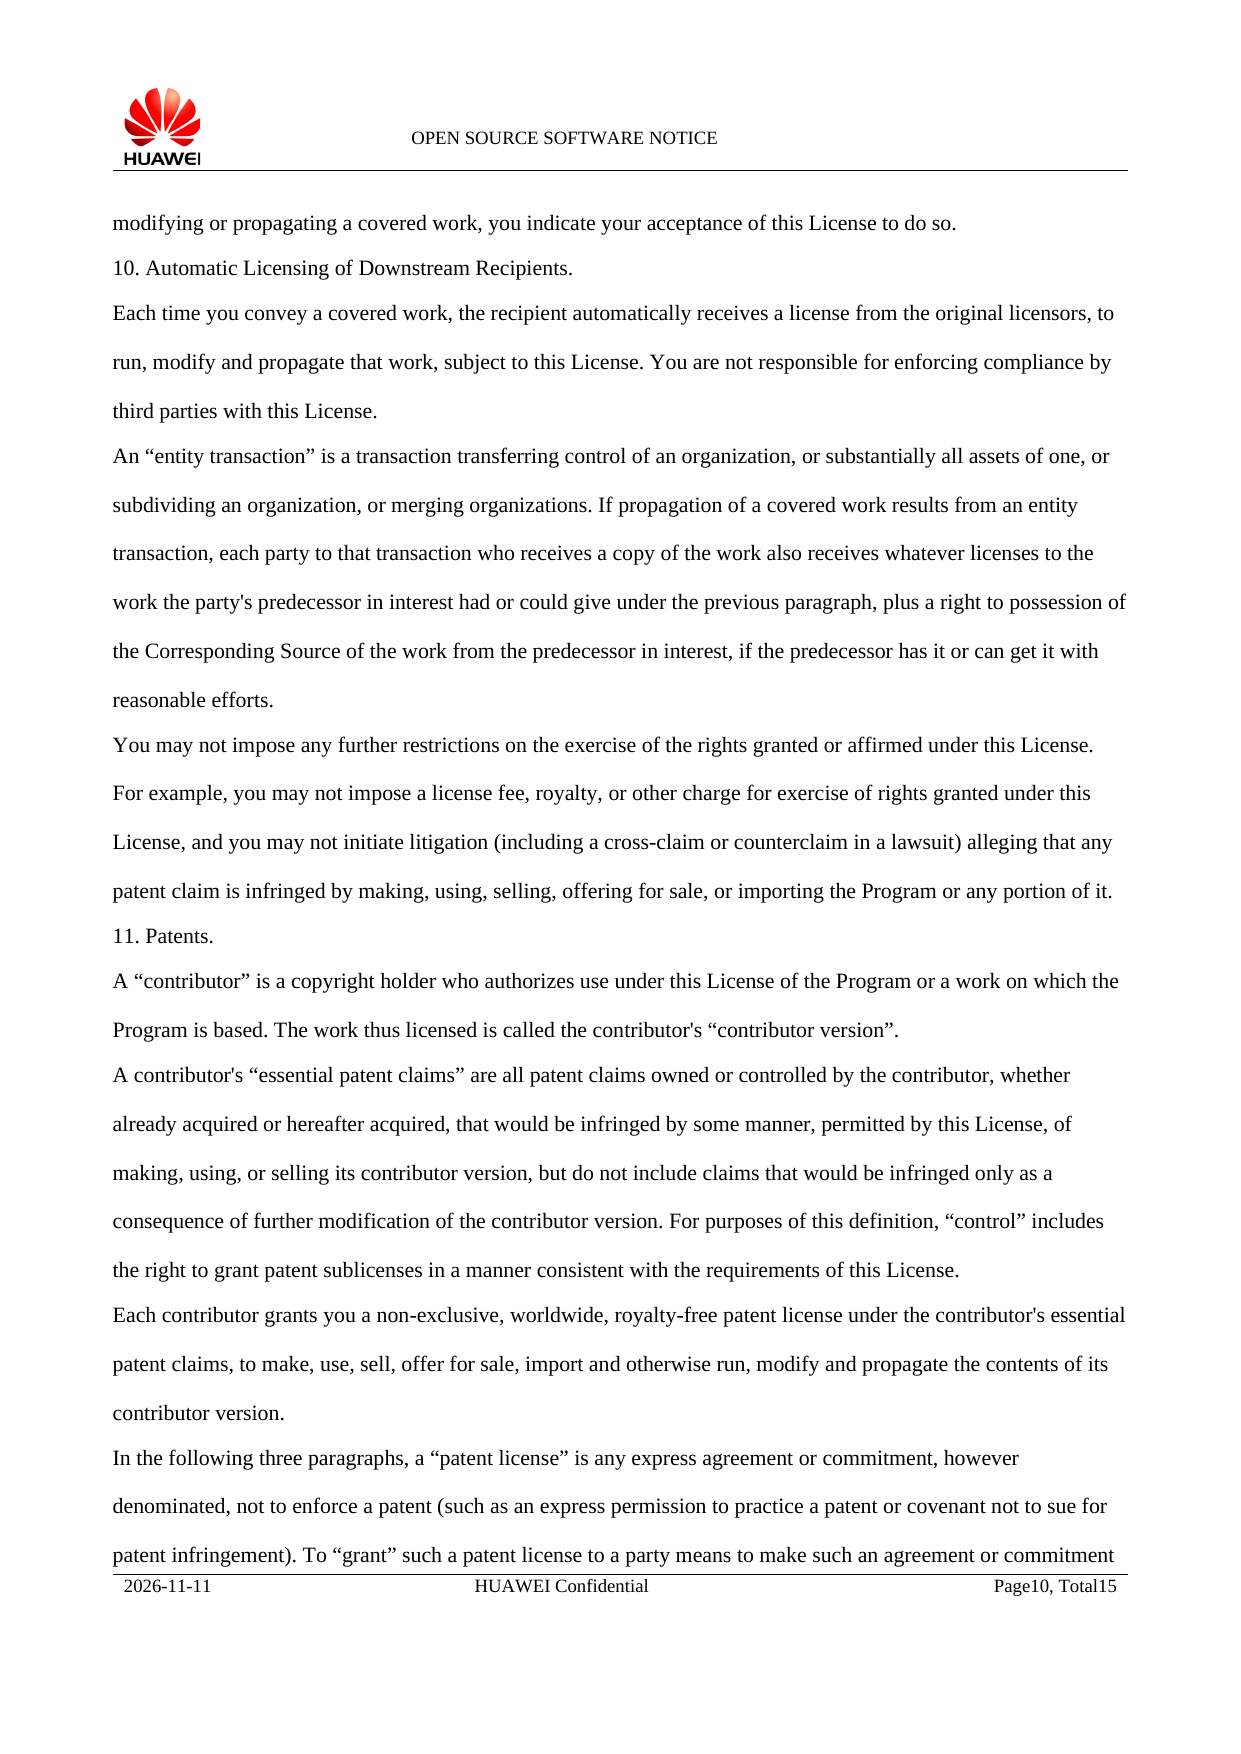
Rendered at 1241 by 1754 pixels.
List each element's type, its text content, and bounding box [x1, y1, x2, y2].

picture [124, 88, 201, 165]
text You may not impose any further restrictions on the exercise of the rights granted or affirmed under this License. For example, you may not impose a license fee, royalty, or other charge for exercise of rights granted under this License, and you may not initiate litigation (including a cross-claim or counterclaim in a lawsuit) alleging that any patent claim is infringed by making, using, selling, offering for sale, or importing the Program or any portion of it. [112, 728, 1128, 907]
text 11. Patents. [112, 919, 1128, 952]
text A contributor's “essential patent claims” are all patent claims owned or controlled by the contributor, whether already acquired or hereafter acquired, that would be infringed by some manner, permitted by this License, of making, using, or selling its contributor version, but do not include claims that would be infringed only as a consequence of further modification of the contributor version. For purposes of this definition, “control” includes the right to grant patent sublicenses in a manner consistent with the requirements of this License. [112, 1058, 1128, 1286]
text 10. Automatic Licensing of Downstream Recipients. [112, 251, 1128, 284]
text An “entity transaction” is a transaction transferring control of an organization, or substantially all assets of one, or subdividing an organization, or merging organizations. If propagation of a covered work results from an entity transaction, each party to that transaction who receives a copy of the work also receives whatever licenses to the work the party's predecessor in interest had or could give under the previous paragraph, plus a right to possession of the Corresponding Source of the work from the predecessor in interest, if the predecessor has it or can get it with reasonable efforts. [112, 439, 1128, 715]
text Each time you convey a covered work, the recipient automatically receives a license from the original licensors, to run, modify and propagate that work, subject to this License. You are not responsible for enforcing compliance by third parties with this License. [112, 297, 1128, 427]
text A “contributor” is a copyright holder who authorizes use under this License of the Program or a work on which the Program is based. The work thus licensed is called the contributor's “contributor version”. [112, 964, 1128, 1046]
text Each contributor grants you a non-exclusive, worldwide, royalty-free patent license under the contributor's essential patent claims, to make, use, sell, offer for sale, import and otherwise run, modify and propagate the contents of its contributor version. [112, 1298, 1128, 1428]
